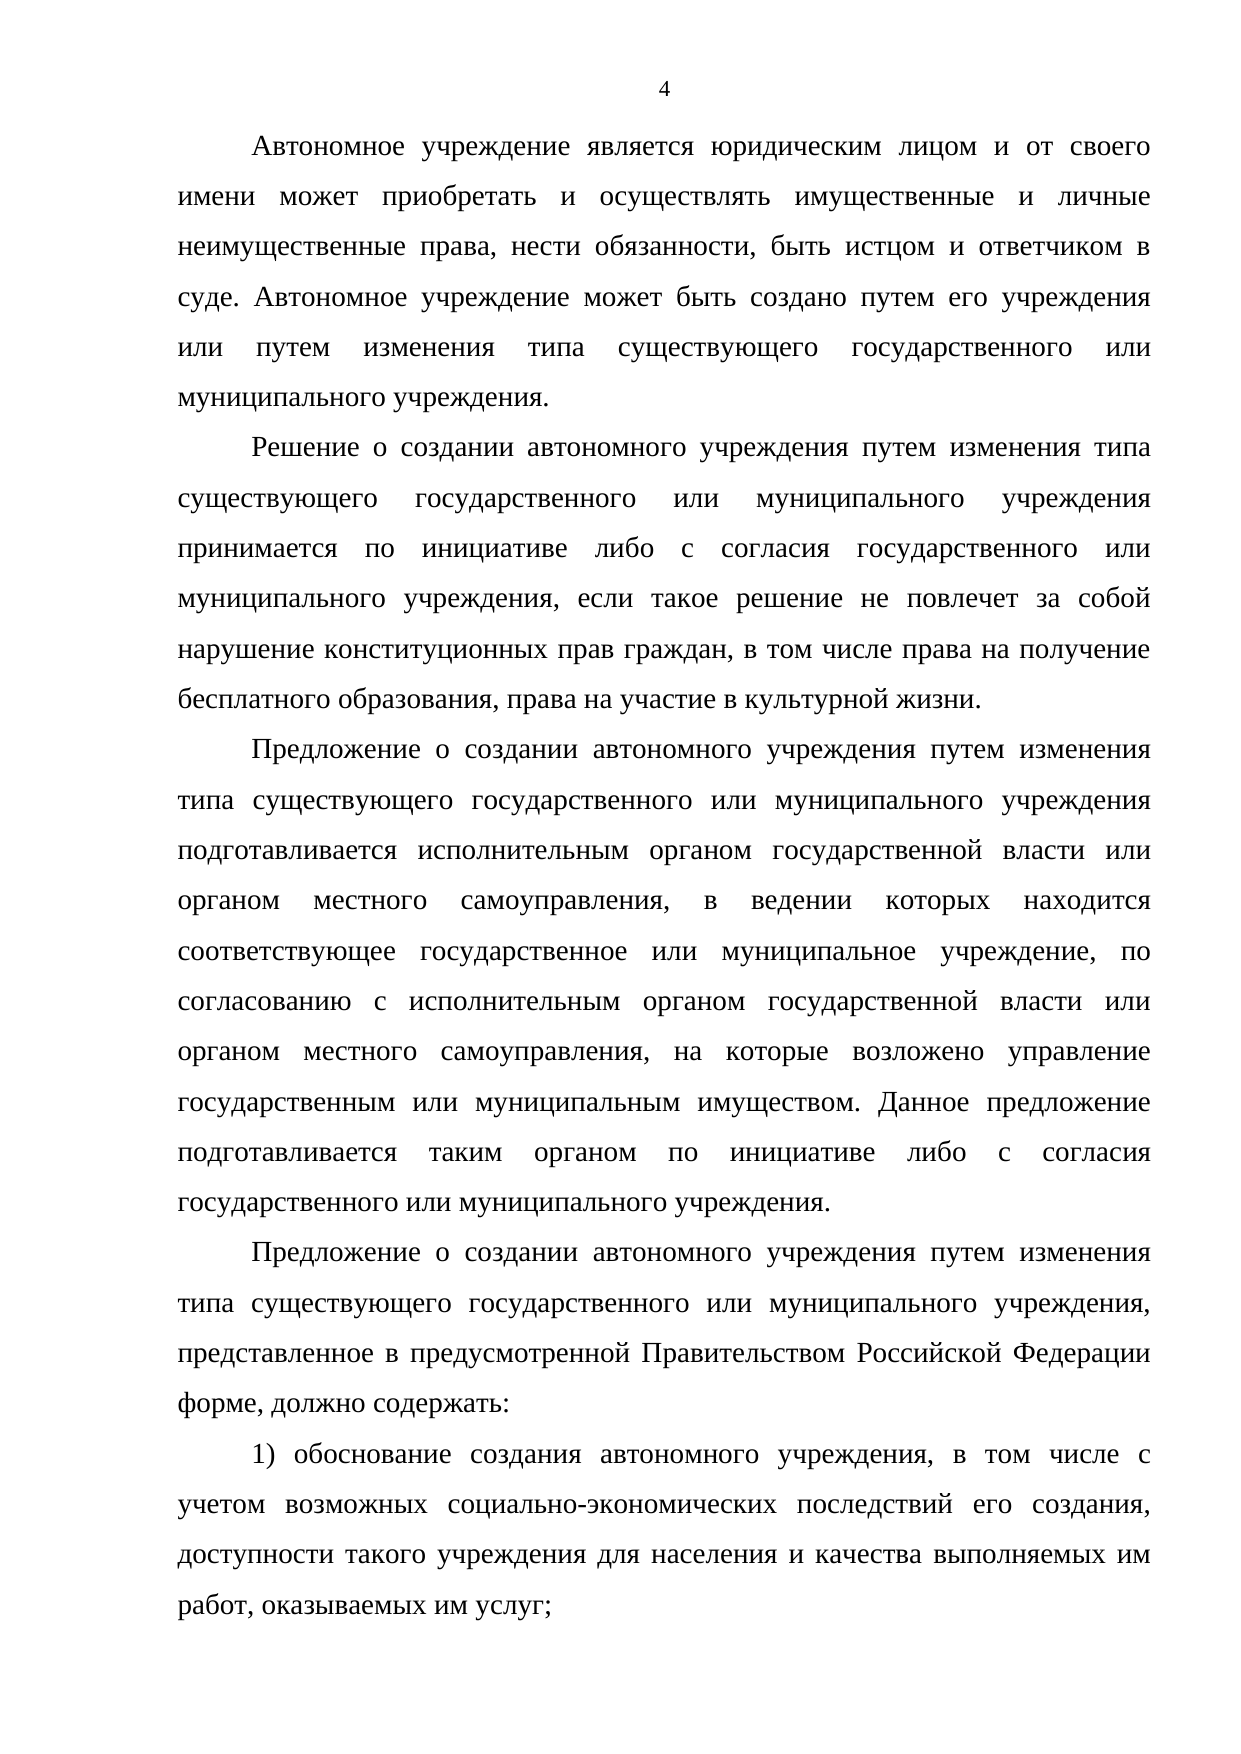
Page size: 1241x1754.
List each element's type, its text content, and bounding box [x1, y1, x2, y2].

text Автономное учреждение является юридическим лицом и от своего имени может приобретать и осуществлять имущественные и личные неимущественные права, нести обязанности, быть истцом и ответчиком в суде. Автономное учреждение может быть создано путем его учреждения или путем изменения типа существующего государственного или муниципального учреждения. [177, 128, 1152, 413]
text Решение о создании автономного учреждения путем изменения типа существующего государственного или муниципального учреждения принимается по инициативе либо с согласия государственного или муниципального учреждения, если такое решение не повлечет за собой нарушение конституционных прав граждан, в том числе права на получение бесплатного образования, права на участие в культурной жизни. [177, 429, 1152, 715]
text 1) обоснование создания автономного учреждения, в том числе с учетом возможных социально-экономических последствий его создания, доступности такого учреждения для населения и качества выполняемых им работ, оказываемых им услуг; [177, 1436, 1152, 1620]
text Предложение о создании автономного учреждения путем изменения типа существующего государственного или муниципального учреждения подготавливается исполнительным органом государственной власти или органом местного самоуправления, в ведении которых находится соответствующее государственное или муниципальное учреждение, по согласованию с исполнительным органом государственной власти или органом местного самоуправления, на которые возложено управление государственным или муниципальным имуществом. Данное предложение подготавливается таким органом по инициативе либо с согласия государственного или муниципального учреждения. [177, 731, 1152, 1218]
text Предложение о создании автономного учреждения путем изменения типа существующего государственного или муниципального учреждения, представленное в предусмотренной Правительством Российской Федерации форме, должно содержать: [177, 1234, 1152, 1419]
